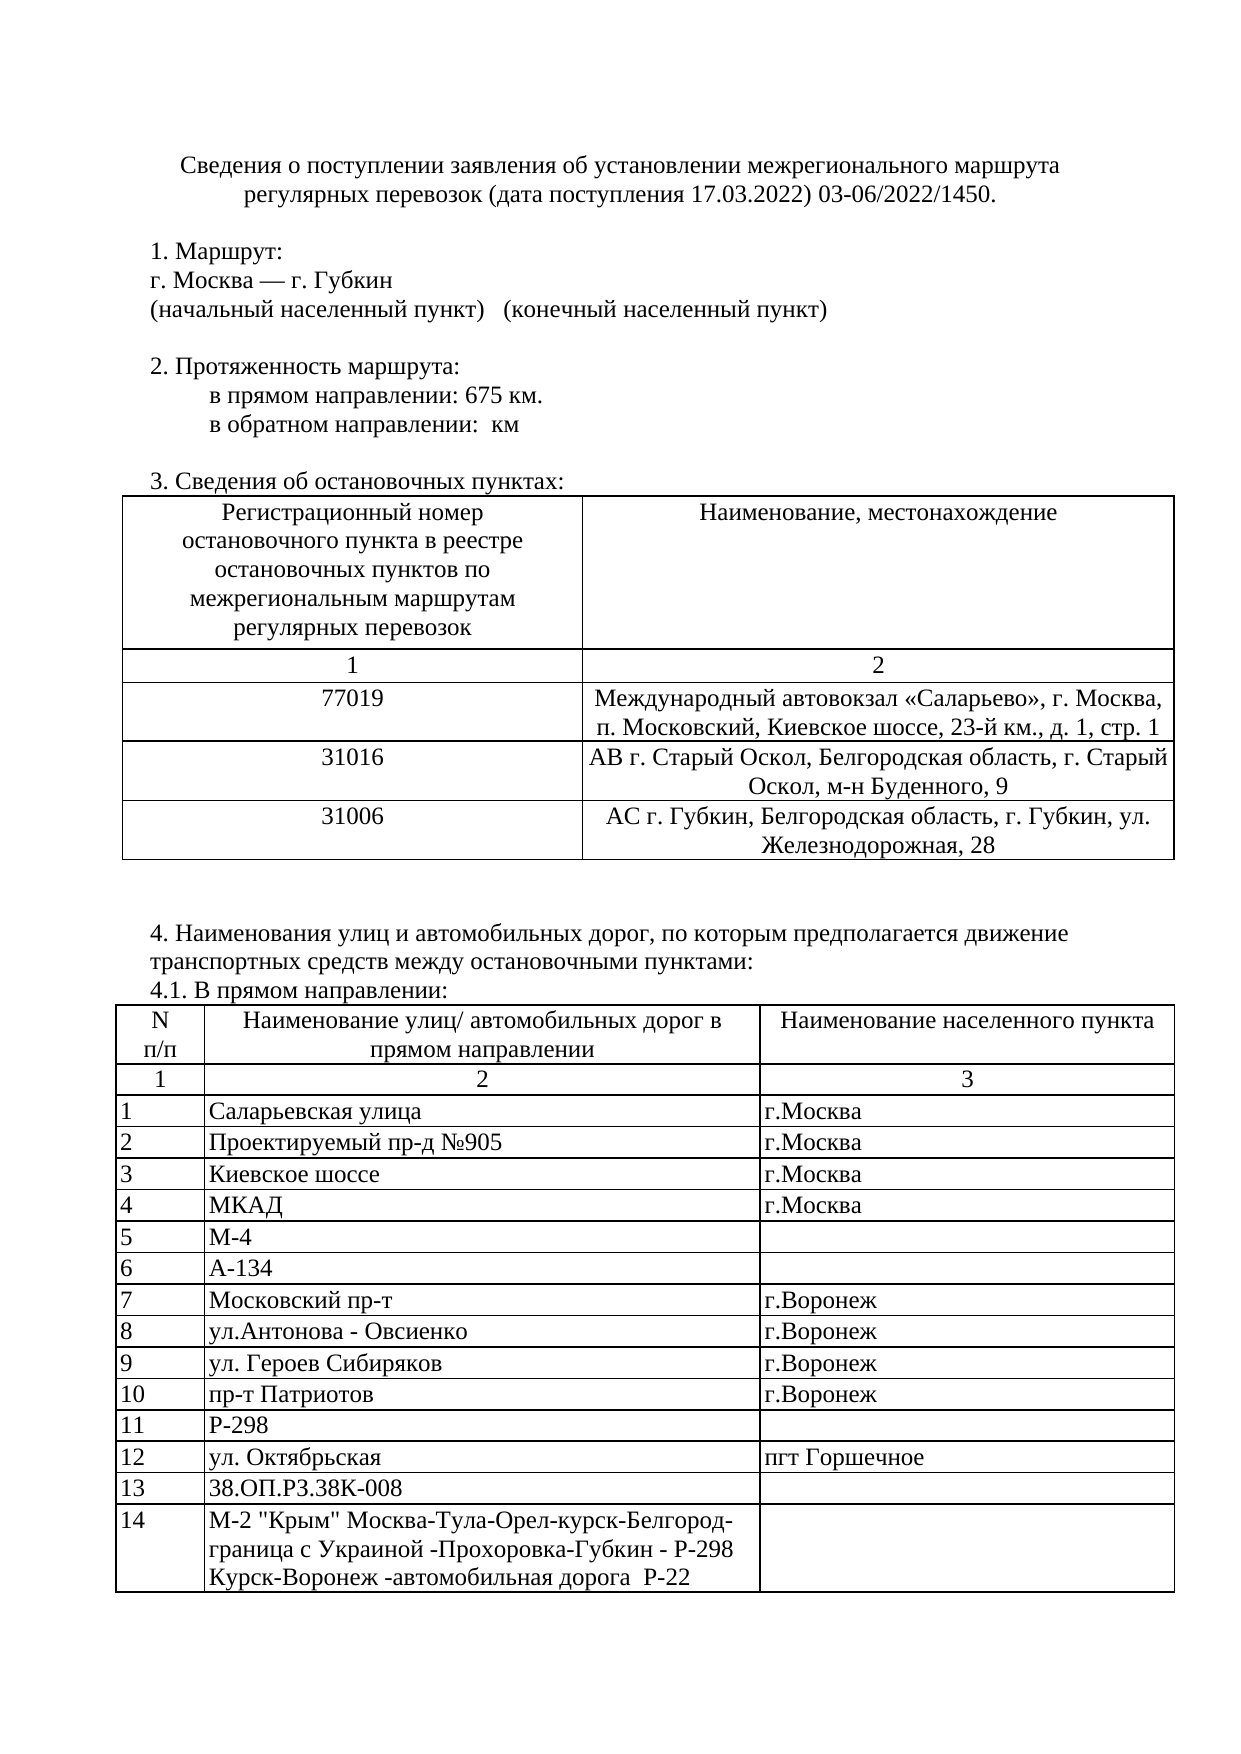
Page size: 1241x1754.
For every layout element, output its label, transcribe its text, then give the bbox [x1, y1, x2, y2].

text (начальный населенный пункт) (конечный населенный пункт) [150, 294, 1090, 322]
table_cell г.Москва [761, 1127, 1174, 1157]
table_cell [761, 1253, 1174, 1283]
table_header Наименование, местонахождение [583, 497, 1173, 648]
table_cell 2 [583, 650, 1173, 681]
text в обратном направлении: км [150, 409, 1090, 437]
table_cell [761, 1505, 1174, 1591]
table_cell Киевское шоссе [205, 1159, 759, 1189]
table_cell 3 [117, 1159, 204, 1189]
table_cell 7 [117, 1285, 204, 1314]
table_header Наименование населенного пункта [761, 1006, 1174, 1063]
table_cell пр-т Патриотов [205, 1379, 759, 1409]
table_cell Р-298 [205, 1411, 759, 1440]
table_cell МКАД [205, 1190, 759, 1220]
table_cell Международный автовокзал «Саларьево», г. Москва, п. Московский, Киевское шоссе, 23-й км., д. 1, стр. 1 [583, 683, 1173, 740]
table_cell 2 [117, 1127, 204, 1157]
table_cell 11 [117, 1411, 204, 1440]
table_cell 14 [117, 1505, 204, 1591]
text 4. Наименования улиц и автомобильных дорог, по которым предполагается движение транспортных средств между остановочными пунктами: [150, 918, 1090, 975]
table_header N п/п [117, 1006, 204, 1063]
table_cell г.Москва [761, 1190, 1174, 1220]
table_cell А-134 [205, 1253, 759, 1283]
text г. Москва — г. Губкин [150, 265, 1090, 294]
table_cell 38.ОП.РЗ.38К-008 [205, 1473, 759, 1503]
text 3. Сведения об остановочных пунктах: [150, 466, 1090, 495]
table_cell 6 [117, 1253, 204, 1283]
table_cell 12 [117, 1442, 204, 1472]
table_cell 10 [117, 1379, 204, 1409]
text 1. Маршрут: [150, 236, 1090, 265]
table_cell 5 [117, 1222, 204, 1252]
table_cell [761, 1473, 1174, 1503]
table_cell 1 [123, 650, 582, 681]
table_cell ул. Октябрьская [205, 1442, 759, 1472]
text в прямом направлении: 675 км. [150, 380, 1090, 409]
table_cell 1 [117, 1065, 204, 1094]
table_cell 2 [205, 1065, 759, 1094]
table_cell АВ г. Старый Оскол, Белгородская область, г. Старый Оскол, м-н Буденного, 9 [583, 742, 1173, 799]
table_cell г.Москва [761, 1096, 1174, 1126]
table_cell Проектируемый пр-д №905 [205, 1127, 759, 1157]
table_cell ул. Героев Сибиряков [205, 1348, 759, 1377]
table_cell 4 [117, 1190, 204, 1220]
table_cell Московский пр-т [205, 1285, 759, 1314]
text Сведения о поступлении заявления об установлении межрегионального маршрута регулярных перевозок (дата поступления 17.03.2022) 03-06/2022/1450. [150, 150, 1090, 207]
table_cell 31016 [123, 742, 582, 799]
table_cell г.Воронеж [761, 1379, 1174, 1409]
table_cell 1 [117, 1096, 204, 1126]
table_cell г.Воронеж [761, 1348, 1174, 1377]
table_cell 13 [117, 1473, 204, 1503]
table_cell 31006 [123, 801, 582, 858]
table_cell 9 [117, 1348, 204, 1377]
table_cell г.Москва [761, 1159, 1174, 1189]
table_cell Саларьевская улица [205, 1096, 759, 1126]
table_cell г.Воронеж [761, 1316, 1174, 1346]
table_header Наименование улиц/ автомобильных дорог в прямом направлении [205, 1006, 759, 1063]
table_cell пгт Горшечное [761, 1442, 1174, 1472]
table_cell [205, 1505, 759, 1591]
table_cell г.Воронеж [761, 1285, 1174, 1314]
text 2. Протяженность маршрута: [150, 351, 1090, 380]
text 4.1. В прямом направлении: [150, 975, 1090, 1004]
table_cell М-4 [205, 1222, 759, 1252]
table_cell ул.Антонова - Овсиенко [205, 1316, 759, 1346]
table_cell 3 [761, 1065, 1174, 1094]
table_cell АС г. Губкин, Белгородская область, г. Губкин, ул. Железнодорожная, 28 [583, 801, 1173, 858]
table_cell 8 [117, 1316, 204, 1346]
table_header Регистрационный номер остановочного пункта в реестре остановочных пунктов по межрегиональным маршрутам регулярных перевозок [123, 497, 582, 648]
table_cell [761, 1222, 1174, 1252]
table_cell 77019 [123, 683, 582, 740]
table_cell [761, 1411, 1174, 1440]
